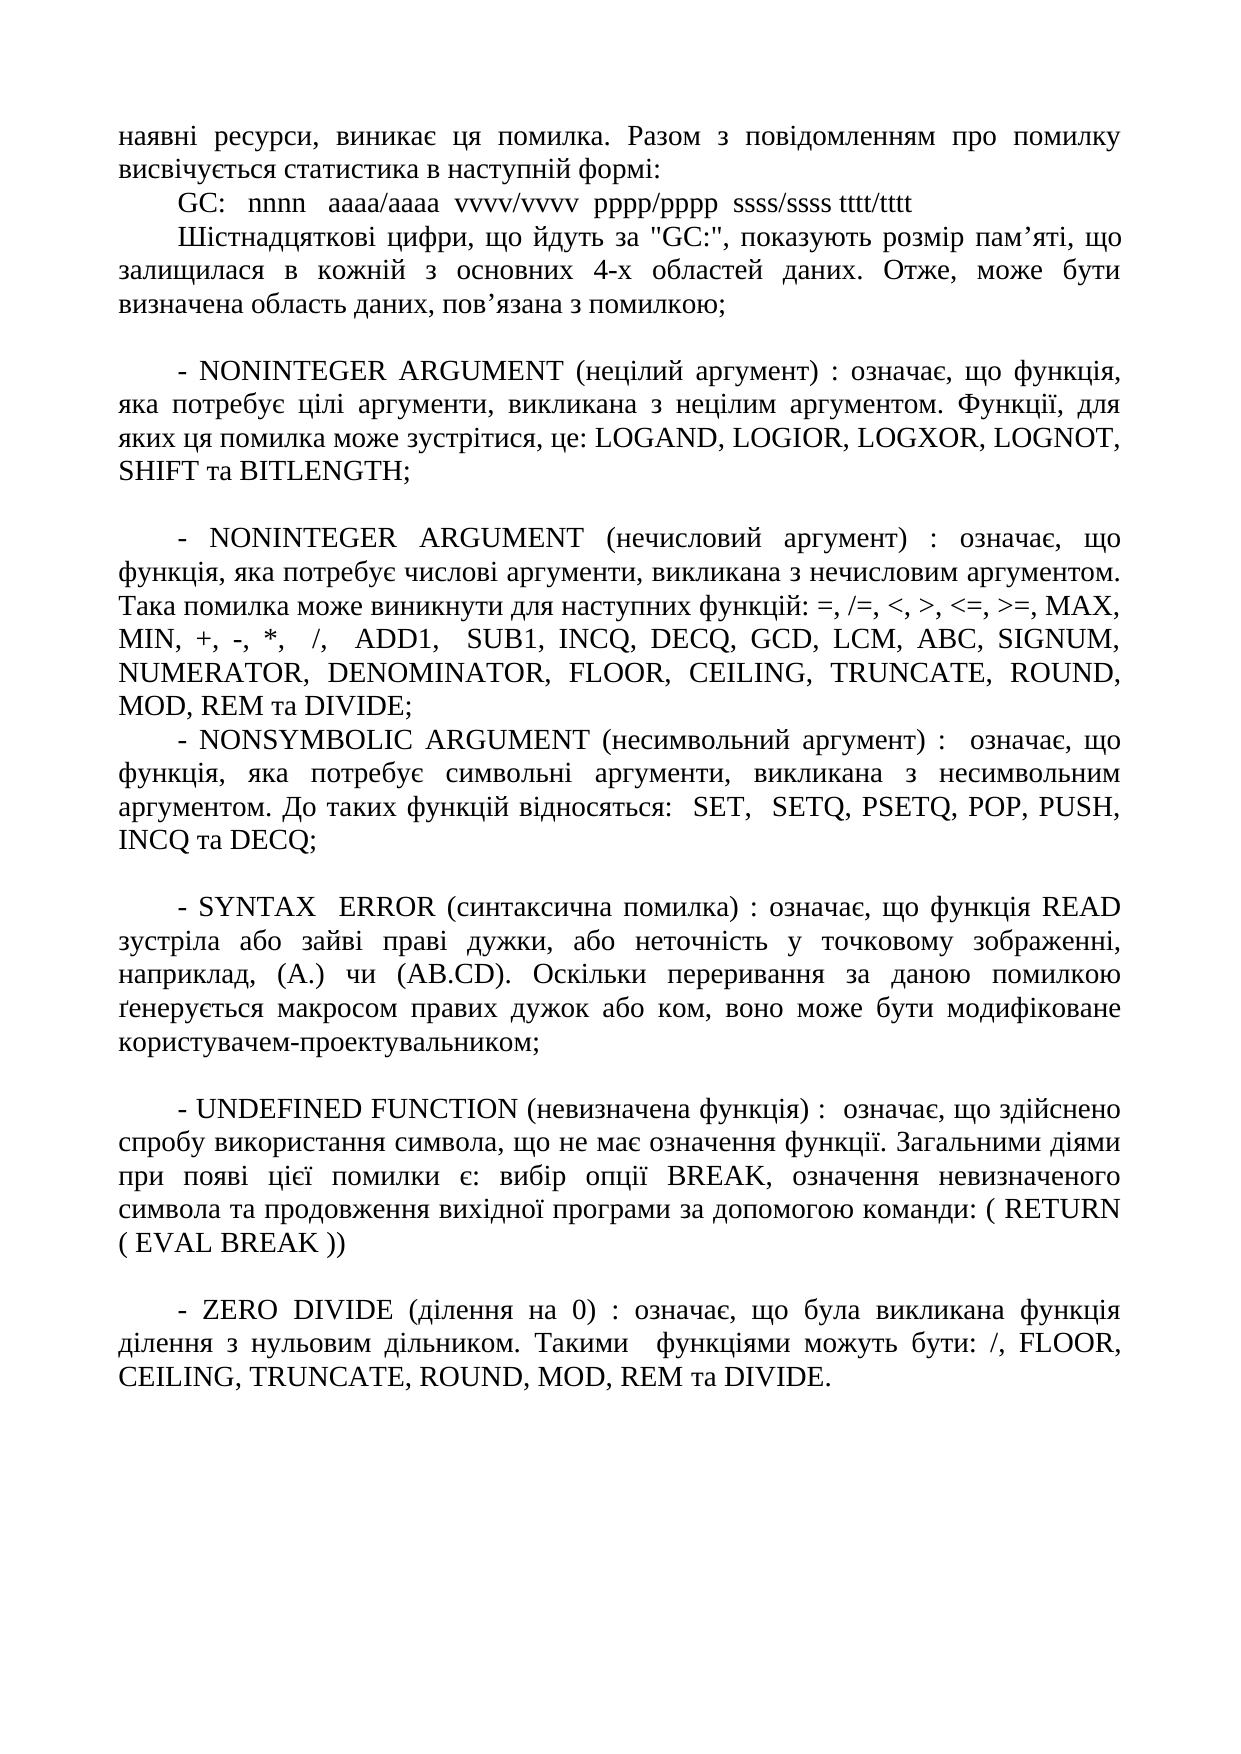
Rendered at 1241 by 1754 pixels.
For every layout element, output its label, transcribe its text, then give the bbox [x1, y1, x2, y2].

text Шістнадцяткові цифри, що йдуть за "GC:", показують розмір пам’яті, що залищилася в кожній з основних 4-х областей даних. Отже, може бути визначена область даних, пов’язана з помилкою; [118, 219, 1122, 319]
text - UNDEFINED FUNCTION (невизначена функція) : означає, що здійснено спробу використання символа, що не має означення функції. Загальними діями при появі цієї помилки є: вибір опції BREAK, означення невизначеного символа та продовження вихідної програми за допомогою команди: ( RETURN ( EVAL BREAK )) [118, 1091, 1122, 1258]
text - NONINTEGER ARGUMENT (нечисловий аргумент) : означає, що функція, яка потребує числові аргументи, викликана з нечисловим аргументом. Така помилка може виникнути для наступних функцій: =, /=, <, >, <=, >=, MAX, MIN, +, -, *, /, ADD1, SUB1, INCQ, DECQ, GCD, LCM, ABC, SIGNUM, NUMERATOR, DENOMINATOR, FLOOR, CEILING, TRUNCATE, ROUND, MOD, REM та DIVIDE; [118, 521, 1122, 722]
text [118, 118, 1122, 185]
text - ZERO DIVIDE (ділення на 0) : означає, що була викликана функція ділення з нульовим дільником. Такими функціями можуть бути: /, FLOOR, CEILING, TRUNCATE, ROUND, MOD, REM та DIVIDE. [118, 1292, 1122, 1393]
text - NONINTEGER ARGUMENT (нецілий аргумент) : означає, що функція, яка потребує цілі аргументи, викликана з нецілим аргументом. Функції, для яких ця помилка може зустрітися, це: LOGAND, LOGIOR, LOGXOR, LOGNOT, SHIFT та BITLENGTH; [118, 353, 1122, 487]
text - SYNTAX ERROR (синтаксична помилка) : означає, що функція READ зустріла або зайві праві дужки, або неточність у точковому зображенні, наприклад, (A.) чи (AB.CD). Оскільки переривання за даною помилкою енерується макросом правих дужок або ком, воно може бути модифіковане користувачем-проектувальником; [118, 889, 1122, 1057]
text - NONSYMBOLIC ARGUMЕNT (несимвольний аргумент) : означає, що функція, яка потребує символьні аргументи, викликана з несимвольним аргументом. До таких функцій відносяться: SET, SETQ, PSETQ, POP, PUSH, INCQ та DECQ; [118, 722, 1122, 856]
text GC: nnnn aaaa/aaaa vvvv/vvvv pppp/pppp ssss/ssss tttt/tttt [118, 185, 1122, 219]
